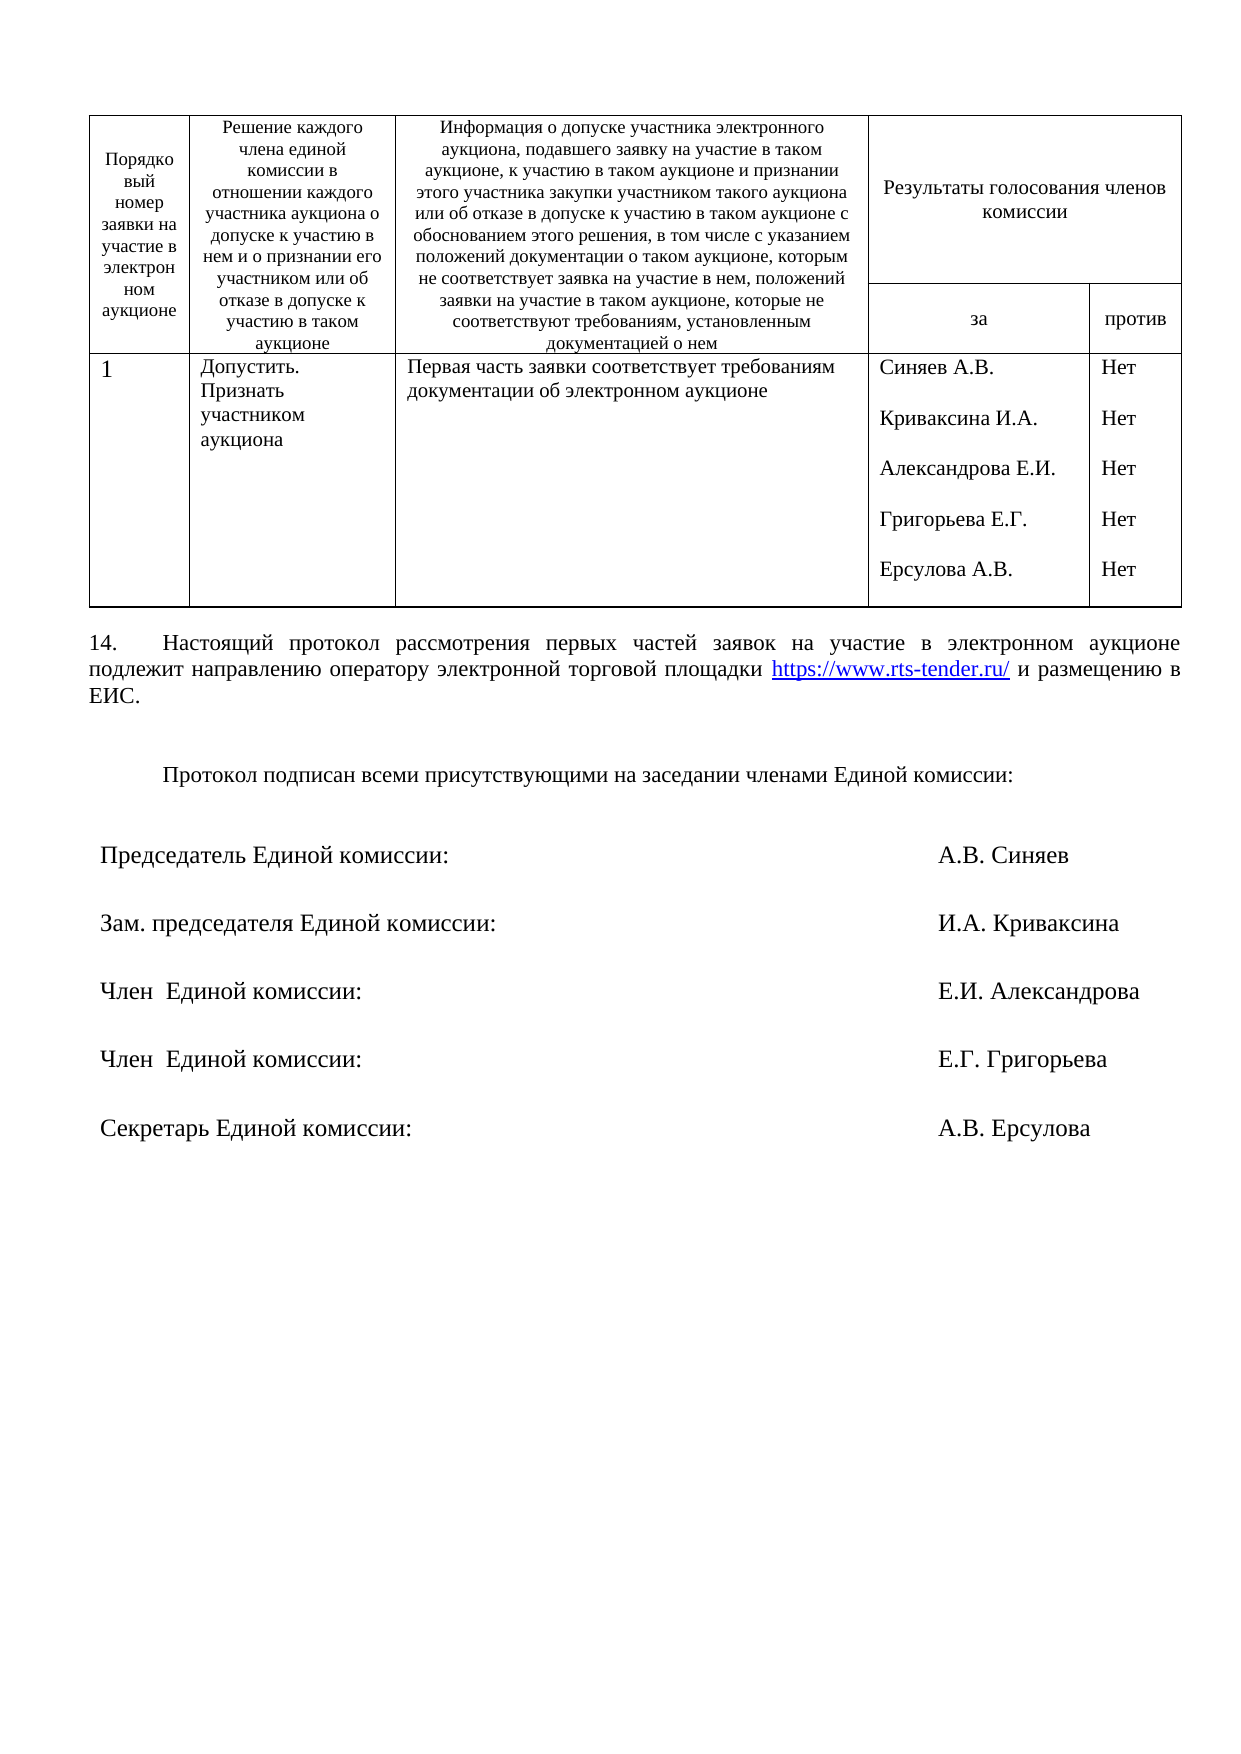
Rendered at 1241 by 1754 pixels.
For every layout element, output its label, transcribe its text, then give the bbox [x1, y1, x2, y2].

table_cell И.А. Криваксина [927, 908, 1192, 976]
table_header Председатель Единой комиссии: [89, 840, 927, 908]
text Протокол подписан всеми присутствующими на заседании членами Единой комиссии: [89, 761, 1181, 787]
table_cell А.В. Ерсулова [927, 1113, 1192, 1181]
table_cell Синяев А.В. Криваксина И.А. Александрова Е.И. Григорьева Е.Г. Ерсулова А.В. [869, 354, 1089, 606]
table_cell Нет Нет Нет Нет Нет [1090, 354, 1181, 606]
table_header Решение каждого члена единой комиссии в отношении каждого участника аукциона о допуске к участию в нем и о признании его участником или об отказе в допуске к участию в таком аукционе [190, 116, 395, 353]
table_header Информация о допуске участника электронного аукциона, подавшего заявку на участие в таком аукционе, к участию в таком аукционе и признании этого участника закупки участником такого аукциона или об отказе в допуске к участию в таком аукционе с обоснованием этого решения, в том числе с указанием положений документации о таком аукционе, которым не соответствует заявка на участие в нем, положений заявки на участие в таком аукционе, которые не соответствуют требованиям, установленным документацией о нем [396, 116, 868, 353]
table_cell Допустить. Признать участником аукциона [190, 354, 395, 606]
table_header Порядковый номер заявки на участие в электронном аукционе [90, 116, 189, 353]
table_header А.В. Синяев [927, 840, 1192, 908]
text 14. Настоящий протокол рассмотрения первых частей заявок на участие в электронном аукционе подлежит направлению оператору электронной торговой площадки https://www.rts-tender.ru/ и размещению в ЕИС. [89, 629, 1181, 708]
table_cell Зам. председателя Единой комиссии: [89, 908, 927, 976]
table_cell Первая часть заявки соответствует требованиям документации об электронном аукционе [396, 354, 868, 606]
table_cell Е.Г. Григорьева [927, 1045, 1192, 1113]
table_cell Е.И. Александрова [927, 976, 1192, 1044]
table_cell за [869, 284, 1089, 353]
table_cell Член Единой комиссии: [89, 1045, 927, 1113]
table_cell 1 [90, 354, 189, 606]
table_cell Секретарь Единой комиссии: [89, 1113, 927, 1181]
table_header Результаты голосования членов комиссии [869, 116, 1181, 282]
table_cell Член Единой комиссии: [89, 976, 927, 1044]
table_cell против [1090, 284, 1181, 353]
